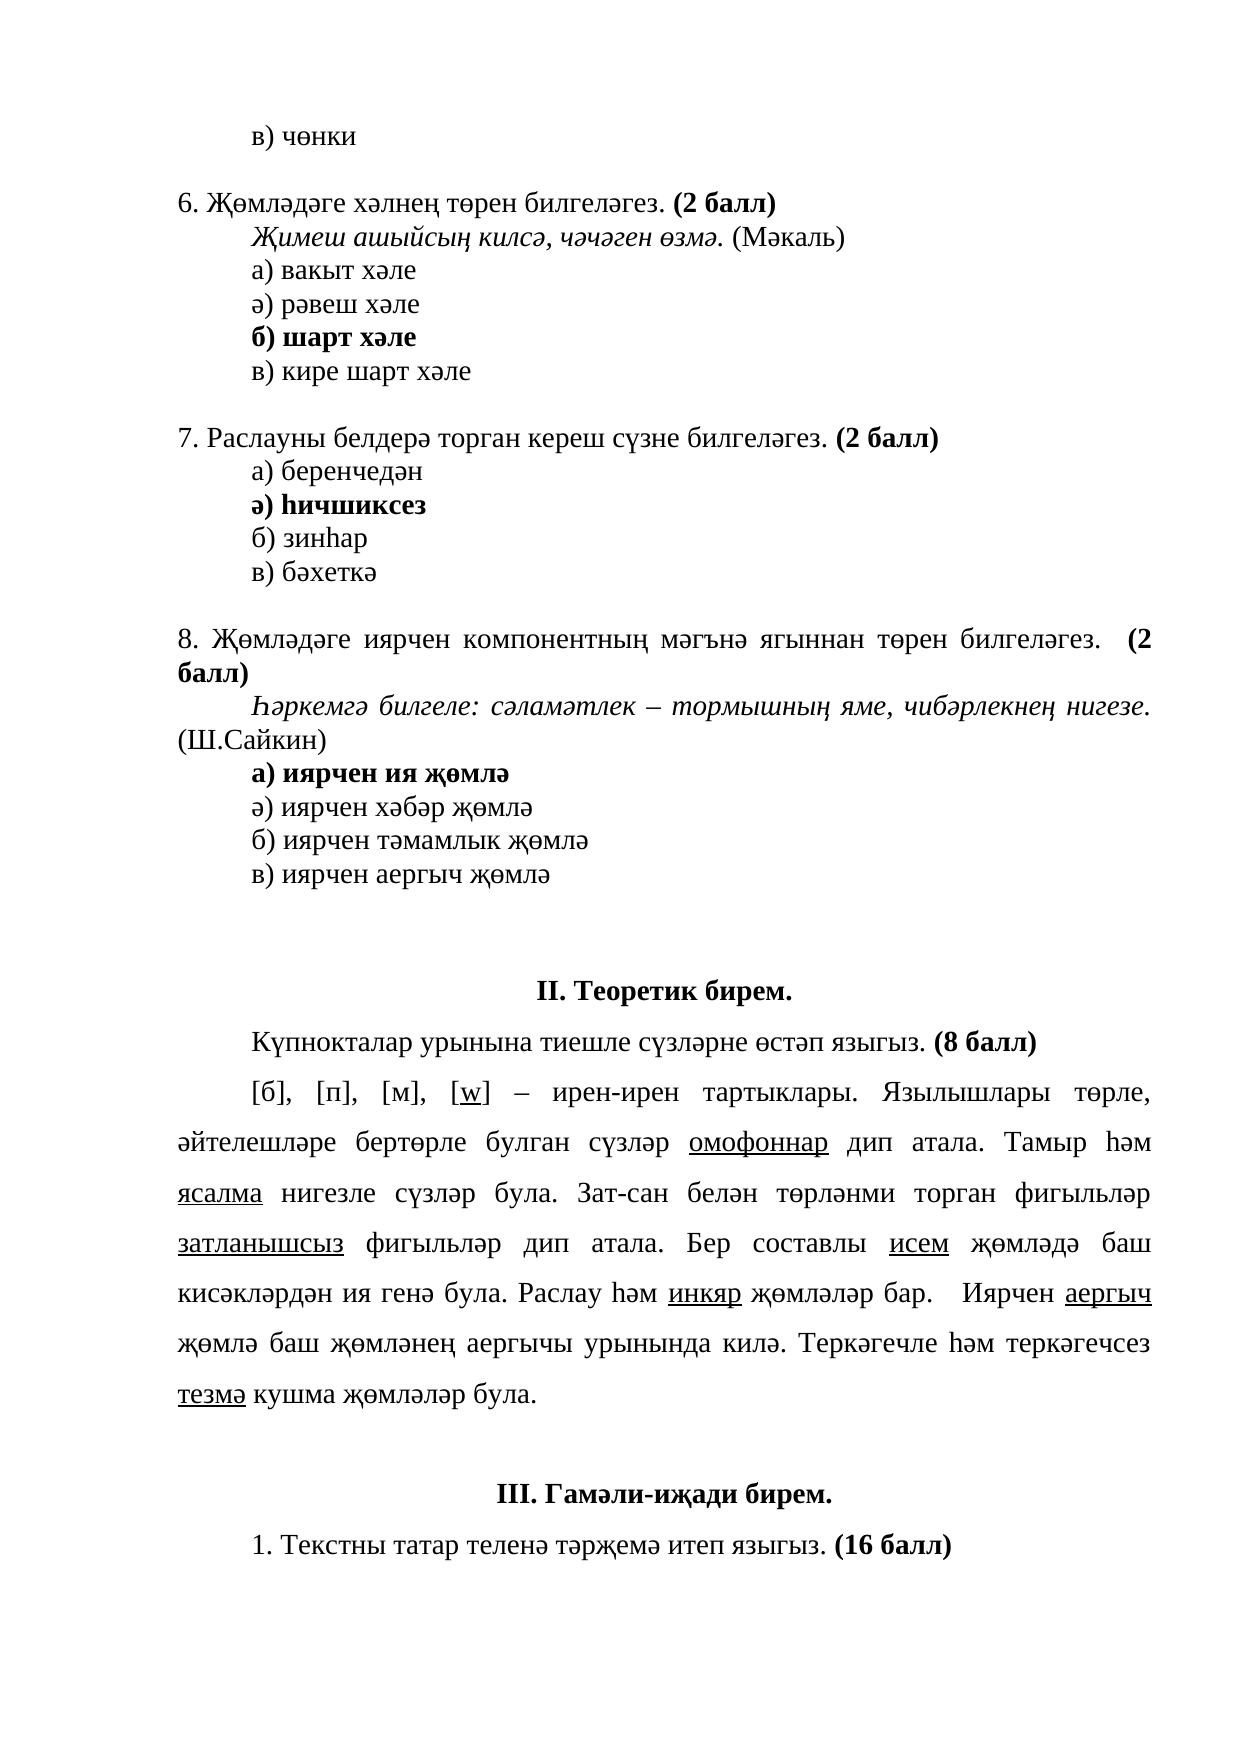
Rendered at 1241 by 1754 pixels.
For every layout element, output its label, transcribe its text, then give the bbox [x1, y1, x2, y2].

text а) иярчен ия җөмлә [177, 755, 1152, 789]
text ә) иярчен хәбәр җөмлә [177, 789, 1152, 822]
text ә) һичшиксез [177, 487, 1152, 521]
text Җимеш ашыйсың килсә, чәчәген өзмә. (Мәкаль) [177, 219, 1152, 252]
text Һәркемгә билгеле: сәламәтлек – тормышның яме, чибәрлекнең нигезе. (Ш.Сайкин) [177, 688, 1152, 755]
text ә) рәвеш хәле [177, 286, 1152, 319]
text Күпнокталар урынына тиешле сүзләрне өстәп языгыз. (8 балл) [177, 1024, 1152, 1057]
text 8. Җөмләдәге иярчен компонентның мәгънә ягыннан төрен билгеләгез. (2 балл) [177, 621, 1152, 688]
text [б], [п], [м], [w] – ирен-ирен тартыклары. Язылышлары төрле, әйтелешләре бертөрле булган сүзләр омофоннар дип атала. Тамыр һәм ясалма нигезле сүзләр була. Зат-сан белән төрләнми торган фигыльләр затланышсыз фигыльләр дип атала. Бер составлы исем җөмләдә баш кисәкләрдән ия генә була. Раслау һәм инкяр җөмләләр бар. Иярчен аергыч җөмлә баш җөмләнең аергычы урынында килә. Теркәгечле һәм теркәгечсез тезмә кушма җөмләләр була. [177, 1074, 1152, 1409]
text III. Гамәли-иҗади бирем. [177, 1477, 1152, 1510]
text в) иярчен аергыч җөмлә [177, 856, 1152, 889]
text б) иярчен тәмамлык җөмлә [177, 822, 1152, 856]
text 6. Җөмләдәге хәлнең төрен билгеләгез. (2 балл) [177, 185, 1152, 219]
text а) беренчедән [177, 453, 1152, 487]
text а) вакыт хәле [177, 252, 1152, 286]
text б) зинһар [177, 521, 1152, 554]
text 1. Текстны татар теленә тәрҗемә итеп языгыз. (16 балл) [177, 1527, 1152, 1560]
text 7. Раслауны белдерә торган кереш сүзне билгеләгез. (2 балл) [177, 420, 1152, 453]
text в) кире шарт хәле [177, 353, 1152, 386]
text б) шарт хәле [177, 319, 1152, 353]
text в) бәхеткә [177, 554, 1152, 588]
text II. Теоретик бирем. [177, 973, 1152, 1007]
text в) чөнки [177, 118, 1152, 152]
